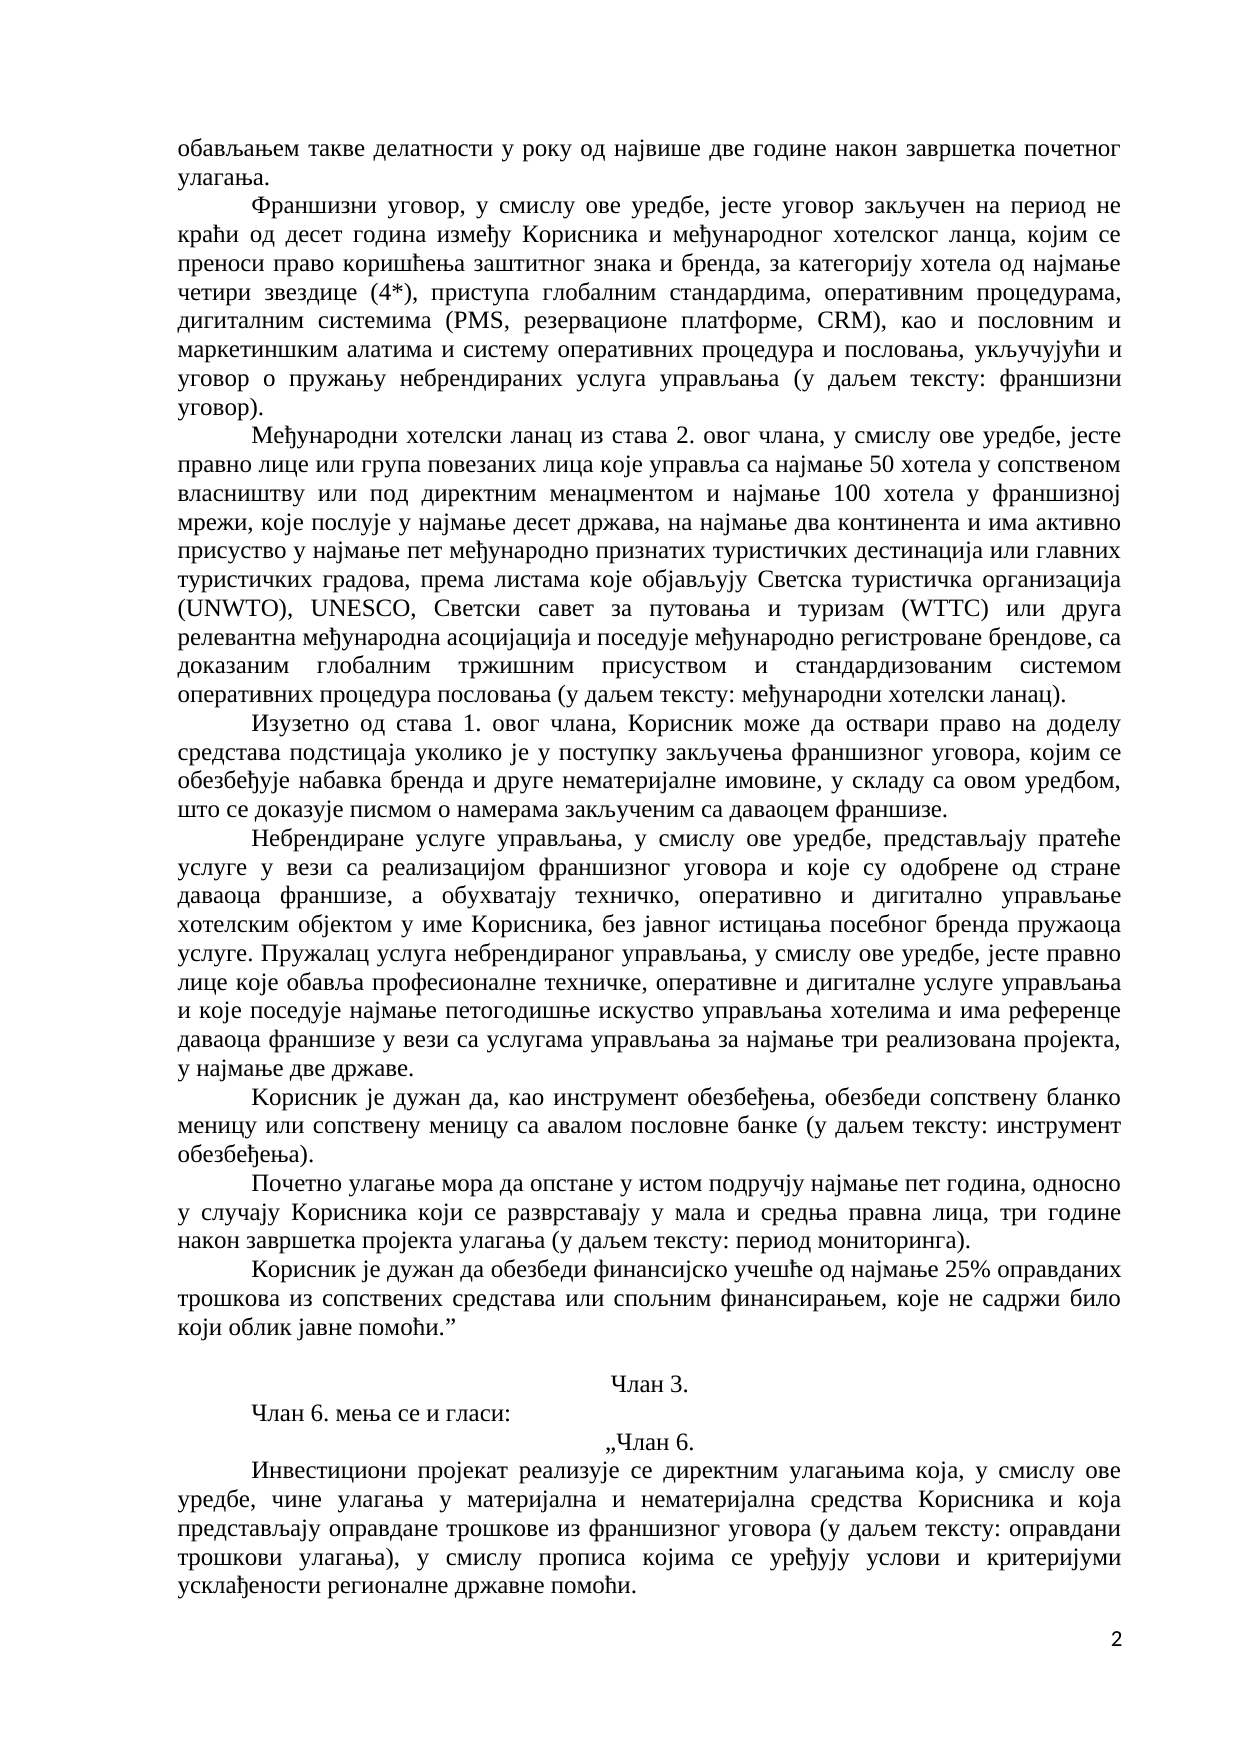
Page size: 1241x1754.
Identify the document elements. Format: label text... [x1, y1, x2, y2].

text „Члан 6. [177, 1427, 1122, 1455]
text Члан 6. мења се и гласи: [177, 1398, 1122, 1427]
text Небрендиране услуге управљања, у смислу ове уредбе, представљају пратеће услуге у вези са реализацијом франшизног уговора и које су одобрене од стране даваоца франшизе, а обухватају техничко, оперативно и дигитално управљање хотелским објектом у име Корисника, без јавног истицања посебног бренда пружаоца услуге. Пружалац услуга небрендираног управљања, у смислу ове уредбе, јесте правно лице које обавља професионалне техничке, оперативне и дигиталне услуге управљања и које поседује најмање петогодишње искуство управљања хотелима и има референце даваоца франшизе у вези са услугама управљања за најмање три реализована пројекта, у најмање две државе. [177, 823, 1122, 1082]
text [177, 133, 1122, 190]
text Корисник је дужан да обезбеди финансијско учешће од најмање 25% оправданих трошкова из сопствених средстава или спољним финансирањем, које не садржи било који облик јавне помоћи.” [177, 1254, 1122, 1340]
text Изузетно од става 1. овог члана, Корисник може да оствари право на доделу средстава подстицаја уколико је у поступку закључења франшизног уговора, којим се обезбеђује набавка бренда и друге нематеријалне имовине, у складу са овом уредбом, што се доказује писмом о намерама закљученим са даваоцем франшизе. [177, 708, 1122, 823]
text Почетно улагање мора да опстане у истом подручју најмање пет година, односно у случају Корисника који се разврставају у мала и средња правна лица, три године након завршетка пројекта улагања (у даљем тексту: период мониторинга). [177, 1168, 1122, 1254]
text Инвестициони пројекат реализује се директним улагањима која, у смислу ове уредбе, чине улагања у материјална и нематеријална средства Корисника и која представљају оправдане трошкове из франшизног уговора (у даљем тексту: оправдани трошкови улагања), у смислу прописа којима се уређују услови и критеријуми усклађености регионалне државне помоћи. [177, 1455, 1122, 1599]
text Франшизни уговор, у смислу ове уредбе, јесте уговор закључен на период не краћи од десет година између Корисника и међународног хотелског ланца, којим се преноси право коришћења заштитног знака и бренда, за категорију хотела од најмање четири звездице (4*), приступа глобалним стандардима, оперативним процедурама, дигиталним системима (PMS, резервационе платформе, CRM), као и пословним и маркетиншким алатима и систему оперативних процедура и пословања, укључујући и уговор о пружању небрендираних услуга управљања (у даљем тексту: франшизни уговор). [177, 190, 1122, 420]
text Члан 3. [177, 1369, 1122, 1398]
text Међународни хотелски ланац из става 2. овог члана, у смислу ове уредбе, јесте правно лице или група повезаних лица које управља са најмање 50 хотела у сопственом власништву или под директним менаџментом и најмање 100 хотела у франшизној мрежи, које послује у најмање десет држава, на најмање два континента и има активно присуство у најмање пет међународно признатих туристичких дестинација или главних туристичких градова, према листама које објављују Светска туристичка организација (UNWTO), UNESCO, Светски савет за путовања и туризам (WTTC) или друга релевантна међународна асоцијација и поседује међународно регистроване брендове, са доказаним глобалним тржишним присуством и стандардизованим системом оперативних процедура пословања (у даљем тексту: међународни хотелски ланац). [177, 420, 1122, 708]
text Kорисник је дужан да, као инструмент обезбеђења, обезбеди сопствену бланко меницу или сопствену меницу са авалом пословне банке (у даљем тексту: инструмент обезбеђења). [177, 1082, 1122, 1168]
